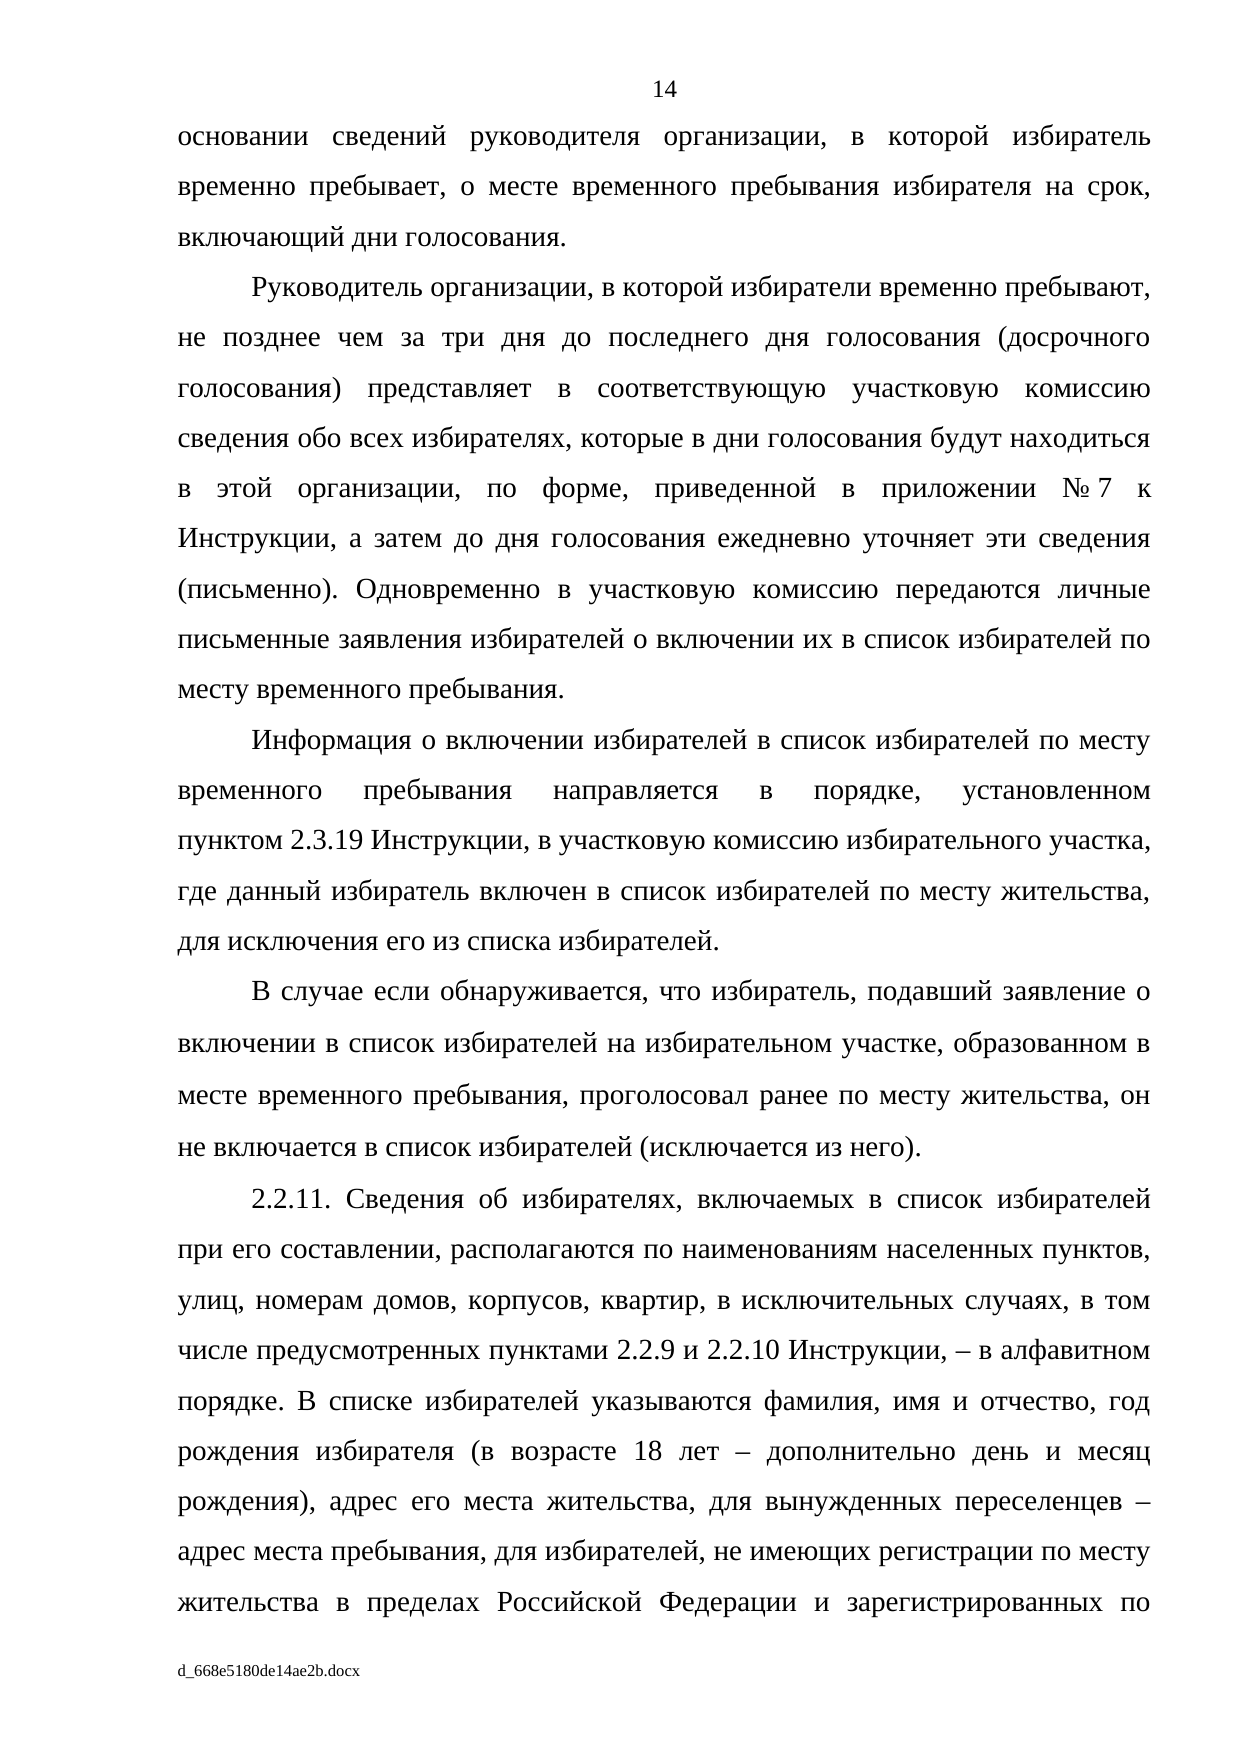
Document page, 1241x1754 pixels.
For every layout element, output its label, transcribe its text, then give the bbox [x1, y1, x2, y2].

text Руководитель организации, в которой избиратели временно пребывают, не позднее чем за три дня до последнего дня голосования (досрочного голосования) представляет в соответствующую участковую комиссию сведения обо всех избирателях, которые в дни голосования будут находиться в этой организации, по форме, приведенной в приложении № 7 к Инструкции, а затем до дня голосования ежедневно уточняет эти сведения (письменно). Одновременно в участковую комиссию передаются личные письменные заявления избирателей о включении их в список избирателей по месту временного пребывания. [177, 269, 1152, 705]
text В случае если обнаруживается, что избиратель, подавший заявление о включении в список избирателей на избирательном участке, образованном в месте временного пребывания, проголосовал ранее по месту жительства, он не включается в список избирателей (исключается из него). [177, 973, 1152, 1163]
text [177, 1181, 1152, 1617]
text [177, 118, 1152, 252]
text Информация о включении избирателей в список избирателей по месту временного пребывания направляется в порядке, установленном пунктом 2.3.19 Инструкции, в участковую комиссию избирательного участка, где данный избиратель включен в список избирателей по месту жительства, для исключения его из списка избирателей. [177, 722, 1152, 957]
